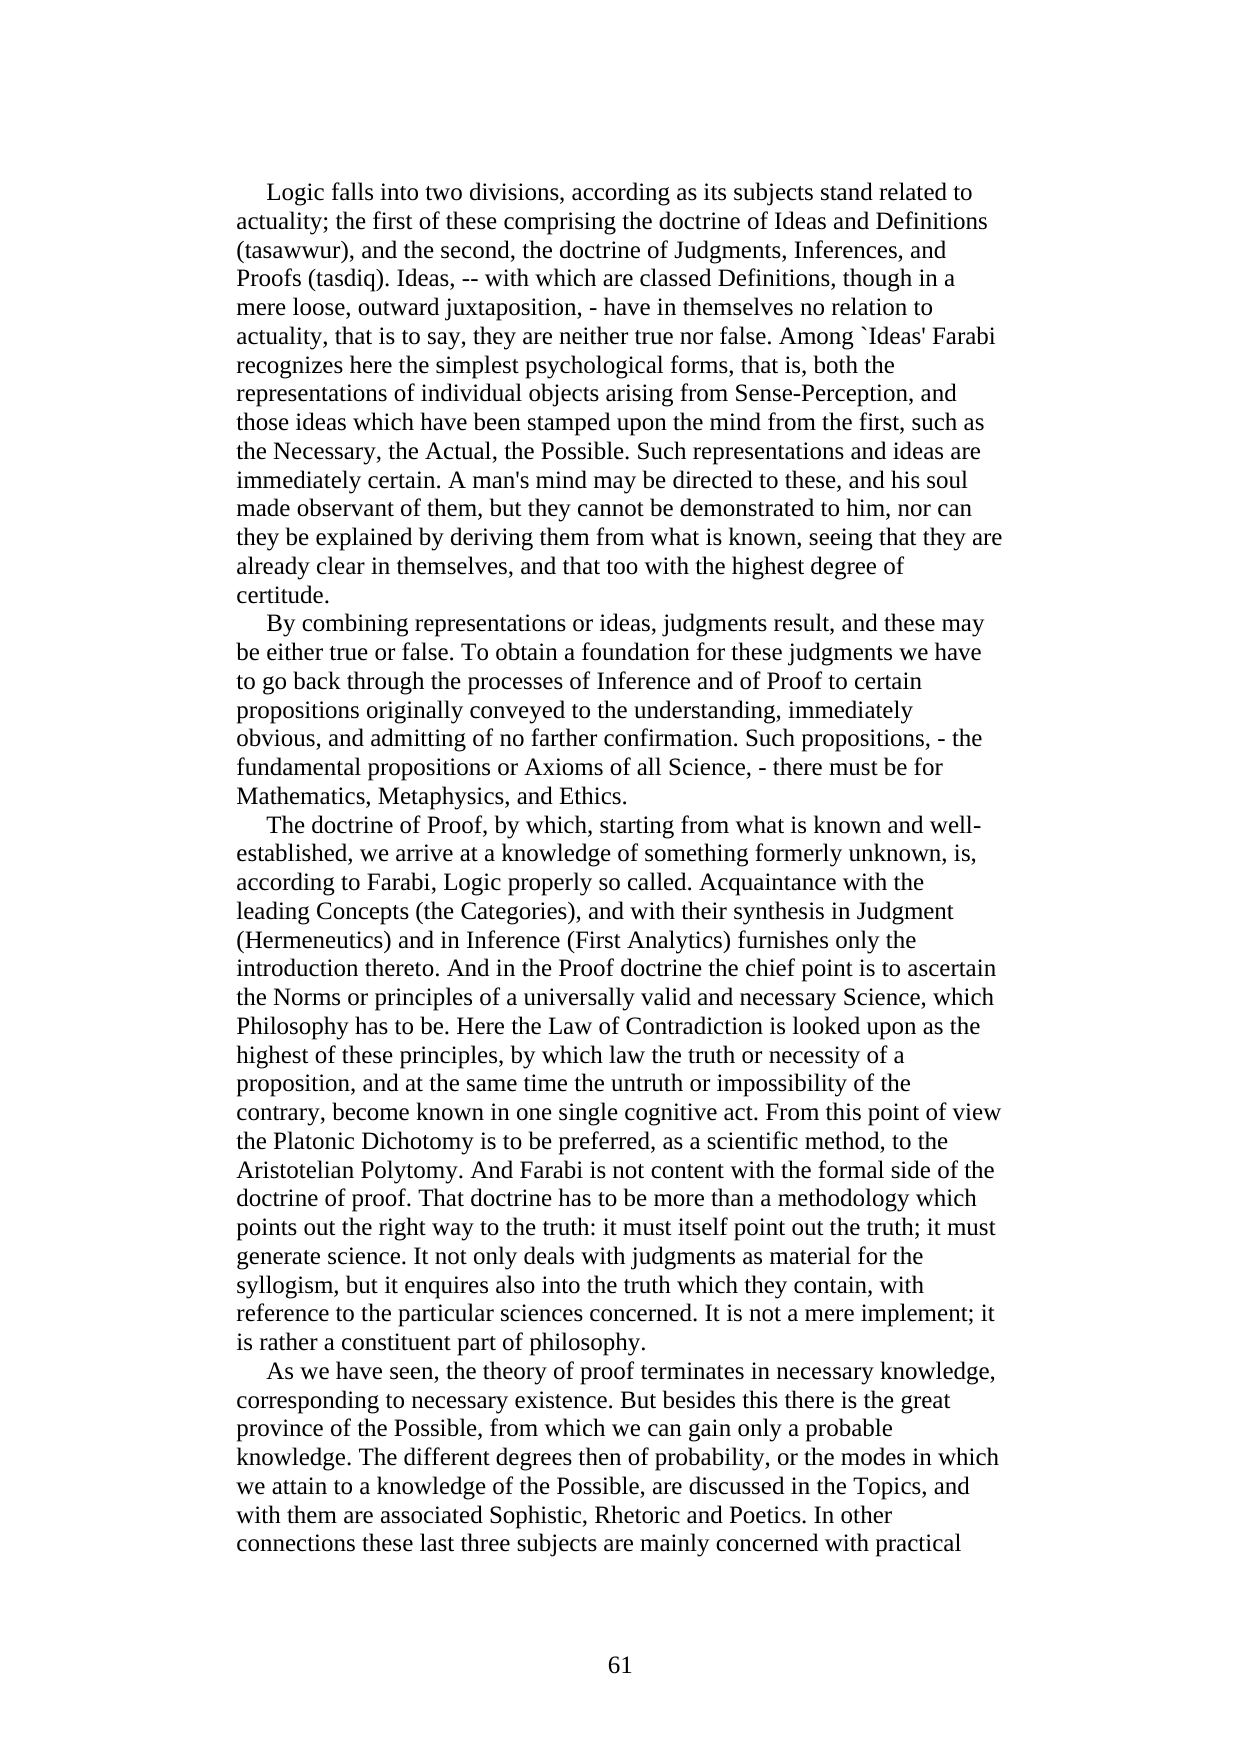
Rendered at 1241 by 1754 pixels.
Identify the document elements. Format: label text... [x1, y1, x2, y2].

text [236, 1356, 1004, 1557]
text Logic falls into two divisions, according as its subjects stand related to actuality; the first of these comprising the doctrine of Ideas and Definitions (tasawwur), and the second, the doctrine of Judgments, Inferences, and Proofs (tasdiq). Ideas, -- with which are classed Definitions, though in a mere loose, outward juxtaposition, - have in themselves no relation to actuality, that is to say, they are neither true nor false. Among `Ideas' Farabi recognizes here the simplest psychological forms, that is, both the representations of individual objects arising from Sense-Perception, and those ideas which have been stamped upon the mind from the first, such as the Necessary, the Actual, the Possible. Such representations and ideas are immediately certain. A man's mind may be directed to these, and his soul made observant of them, but they cannot be demonstrated to him, nor can they be explained by deriving them from what is known, seeing that they are already clear in them­selves, and that too with the highest degree of certitude. [236, 177, 1004, 608]
text The doctrine of Proof, by which, starting from what is known and well-established, we arrive at a knowledge of something formerly unknown, is, according to Farabi, Logic properly so called. Acquaintance with the leading Concepts (the Categories), and with their synthesis in Judgment (Hermeneutics) and in Inference (First Analytics) furnishes only the introduction thereto. And in the Proof doctrine the chief point is to ascertain the Norms or principles of a universally valid and necessary Science, which Philosophy has to be. Here the Law of Contradiction is looked upon as the highest of these principles, by which law the truth or necessity of a proposition, and at the same time the untruth or impossibility of the contrary, become known in one single cognitive act. From this point of view the Platonic Dichotomy is to be preferred, as a scientific method, to the Aristotelian Polytomy. And Farabi is not content with the formal side of the doctrine of proof. That doctrine has to be more than a methodology which points out the right way to the truth: it must itself point out the truth; it must generate science. It not only deals with judgments as material for the syllogism, but it enquires also into the truth which they contain, with reference to the particular sciences concerned. It is not a mere implement; it is rather a constituent part of philosophy. [236, 810, 1004, 1356]
text By combining representations or ideas, judgments result, and these may be either true or false. To obtain a foun­dation for these judgments we have to go back through the processes of Inference and of Proof to certain propositions originally conveyed to the understanding, immediately obvious, and admitting of no farther confirmation. Such propositions, - the fundamental propositions or Axioms of all Science, - there must be for Mathematics, Meta­physics, and Ethics. [236, 608, 1004, 810]
